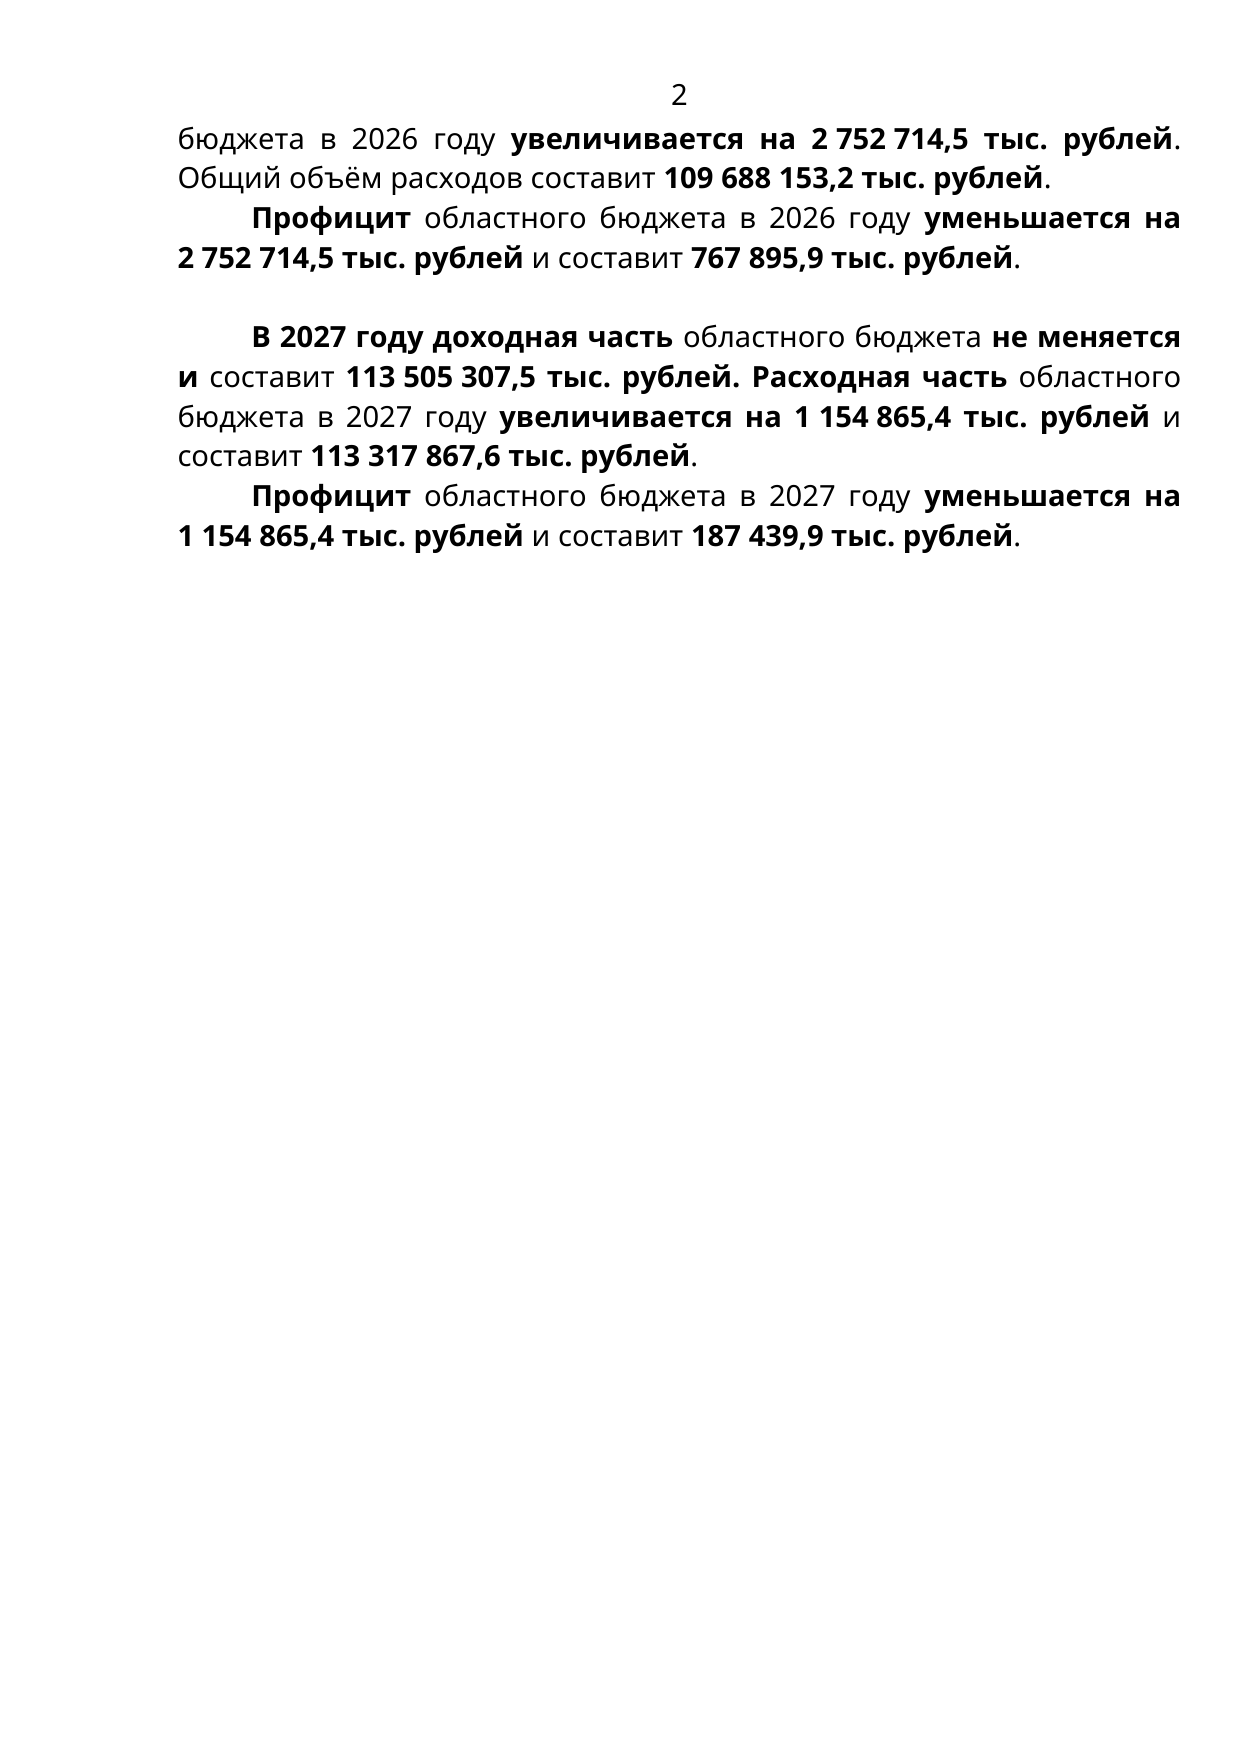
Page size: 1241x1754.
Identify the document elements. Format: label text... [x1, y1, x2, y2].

text В 2027 году доходная часть областного бюджета не меняется и составит 113 505 307,5 тыс. рублей. Расходная часть областного бюджета в 2027 году увеличивается на 1 154 865,4 тыс. рублей и составит 113 317 867,6 тыс. рублей. [177, 317, 1181, 475]
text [177, 118, 1181, 197]
text Профицит областного бюджета в 2027 году уменьшается на 1 154 865,4 тыс. рублей и составит 187 439,9 тыс. рублей. [177, 475, 1181, 555]
text Профицит областного бюджета в 2026 году уменьшается на 2 752 714,5 тыс. рублей и составит 767 895,9 тыс. рублей. [177, 197, 1181, 277]
